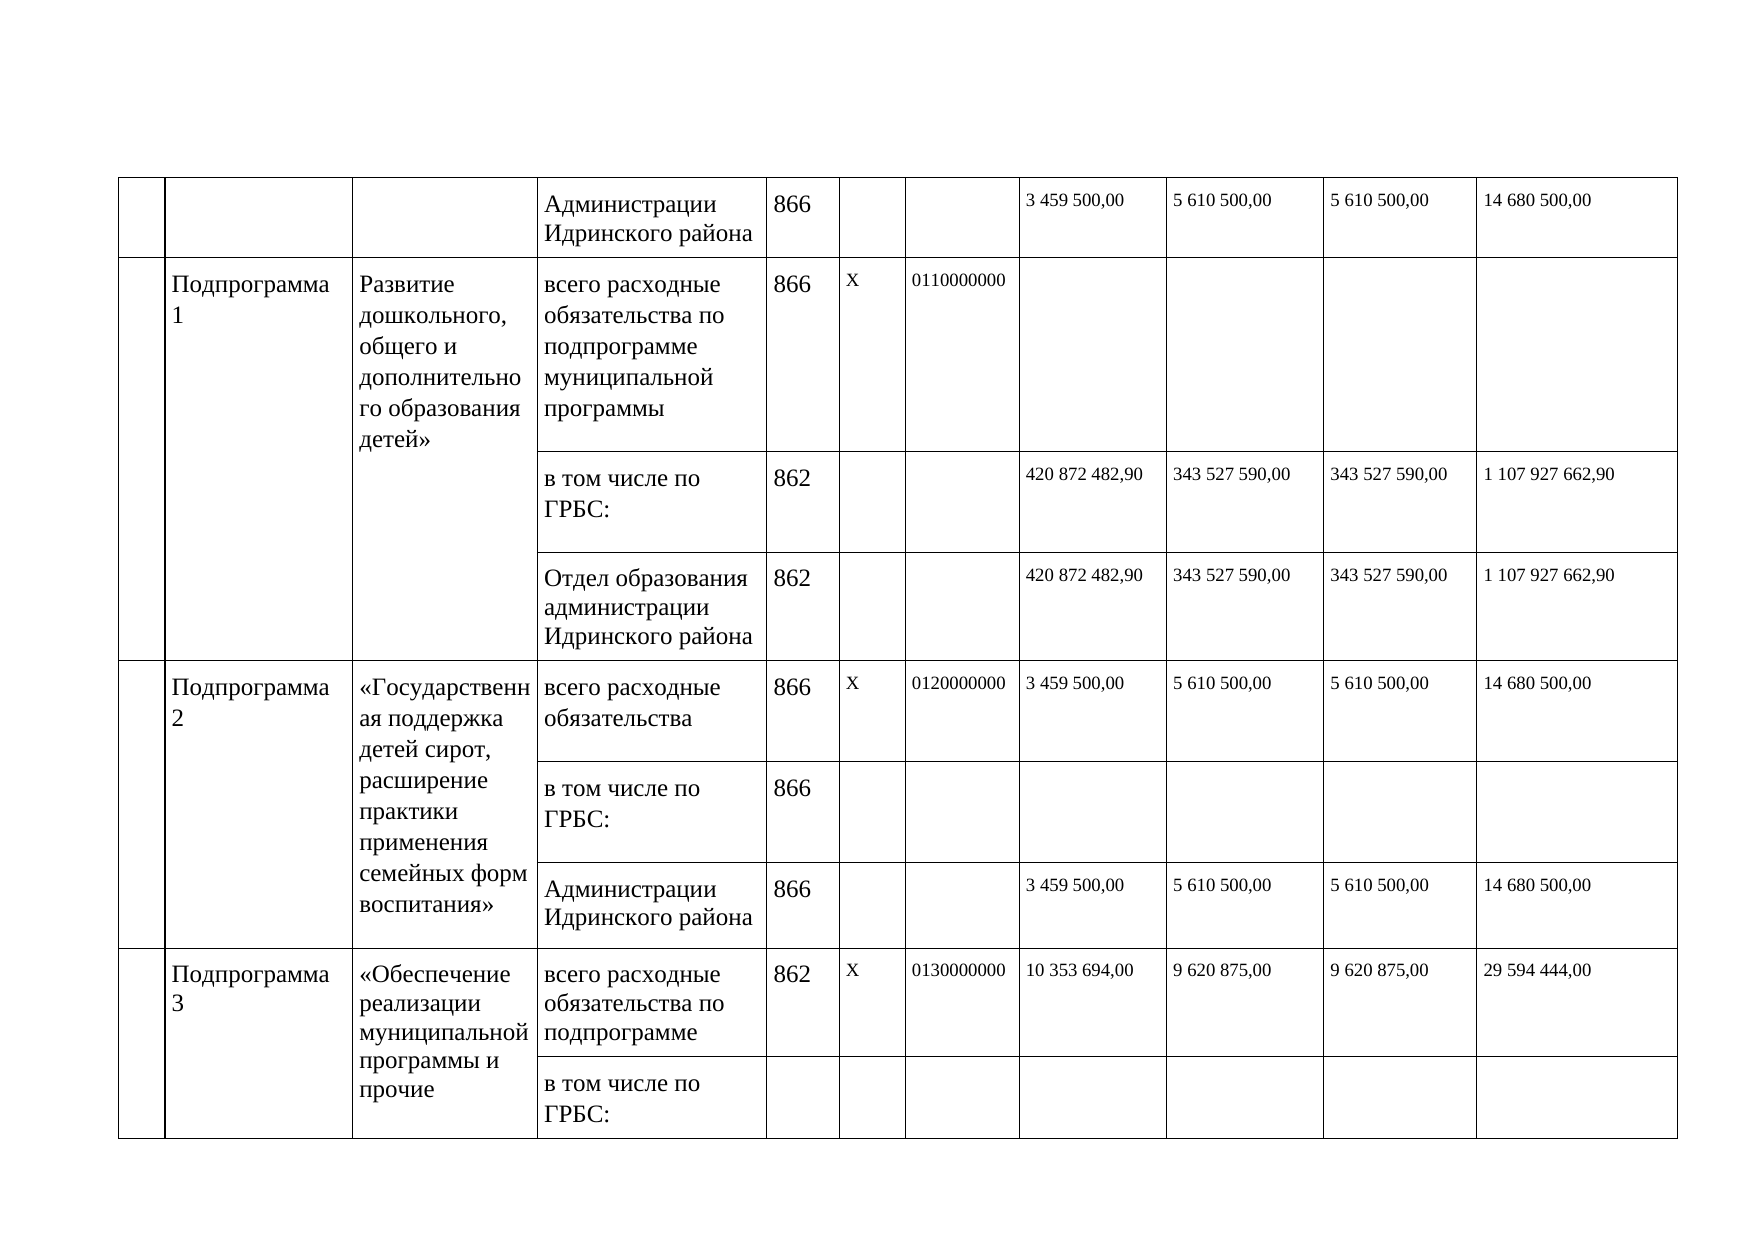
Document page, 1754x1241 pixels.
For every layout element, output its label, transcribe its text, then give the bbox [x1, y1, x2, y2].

table_cell [1167, 258, 1323, 451]
table_cell 862 [767, 452, 839, 552]
table_cell 866 [767, 762, 839, 862]
table_cell 9 620 875,00 [1167, 949, 1323, 1056]
table_cell Администрации Идринского района [538, 863, 766, 947]
table_cell Подпрограмма 3 [166, 949, 352, 1138]
table_cell 9 620 875,00 [1324, 949, 1476, 1056]
table_cell 3 459 500,00 [1020, 863, 1166, 947]
table_cell 866 [767, 863, 839, 947]
table_cell [1167, 1057, 1323, 1138]
table_cell [119, 661, 164, 947]
table_cell [906, 1057, 1019, 1138]
table_cell 3 459 500,00 [1020, 178, 1166, 257]
table_cell в том числе по ГРБС: [538, 1057, 766, 1138]
table_cell 0130000000 [906, 949, 1019, 1056]
table_cell 420 872 482,90 [1020, 452, 1166, 552]
table_cell [906, 863, 1019, 947]
table_cell 5 610 500,00 [1324, 661, 1476, 761]
table_cell Отдел образования администрации Идринского района [538, 553, 766, 660]
table_cell [840, 1057, 905, 1138]
table_cell [1324, 258, 1476, 451]
table_cell 0110000000 [906, 258, 1019, 451]
table_cell [119, 178, 164, 257]
table_cell 862 [767, 553, 839, 660]
table_cell Х [840, 258, 905, 451]
table_cell 29 594 444,00 [1477, 949, 1677, 1056]
table_cell [1167, 762, 1323, 862]
table_cell [840, 553, 905, 660]
table_cell «Государственная поддержка детей сирот, расширение практики применения семейных форм воспитания» [353, 661, 537, 947]
table_cell Подпрограмма 1 [166, 258, 352, 660]
table_cell 14 680 500,00 [1477, 661, 1677, 761]
table_cell Подпрограмма 2 [166, 661, 352, 947]
table_cell 343 527 590,00 [1167, 553, 1323, 660]
table_cell [1477, 1057, 1677, 1138]
table_cell 866 [767, 178, 839, 257]
table_cell 3 459 500,00 [1020, 661, 1166, 761]
table_cell [1477, 762, 1677, 862]
table_cell 343 527 590,00 [1167, 452, 1323, 552]
table_cell 1 107 927 662,90 [1477, 553, 1677, 660]
table_cell 343 527 590,00 [1324, 452, 1476, 552]
table_cell Х [840, 661, 905, 761]
table_cell Развитие дошкольного, общего и дополнительного образования детей» [353, 258, 537, 660]
table_cell всего расходные обязательства [538, 661, 766, 761]
table_cell «Обеспечение реализации муниципальной программы и прочие мероприятия в сфере образования» [353, 949, 537, 1138]
table_cell [767, 1057, 839, 1138]
table_cell 866 [767, 661, 839, 761]
table_cell 14 680 500,00 [1477, 863, 1677, 947]
table_cell [1020, 1057, 1166, 1138]
table_cell [906, 553, 1019, 660]
table_cell 862 [767, 949, 839, 1056]
table_cell [119, 258, 164, 660]
table_cell 5 610 500,00 [1167, 863, 1323, 947]
table_cell в том числе по ГРБС: [538, 452, 766, 552]
table_cell [119, 949, 164, 1138]
table_cell Х [840, 949, 905, 1056]
table_cell [1477, 258, 1677, 451]
table_cell 14 680 500,00 [1477, 178, 1677, 257]
table_cell 5 610 500,00 [1167, 661, 1323, 761]
table_cell 1 107 927 662,90 [1477, 452, 1677, 552]
table_cell [840, 452, 905, 552]
table_cell 10 353 694,00 [1020, 949, 1166, 1056]
table_cell [840, 762, 905, 862]
table_cell [1324, 762, 1476, 862]
table_cell 420 872 482,90 [1020, 553, 1166, 660]
table_cell 5 610 500,00 [1324, 178, 1476, 257]
table_cell [906, 762, 1019, 862]
table_cell 0120000000 [906, 661, 1019, 761]
table_cell 343 527 590,00 [1324, 553, 1476, 660]
table_cell [840, 863, 905, 947]
table_cell [906, 178, 1019, 257]
table_cell всего расходные обязательства по подпрограмме муниципальной программы [538, 258, 766, 451]
table_cell [1020, 762, 1166, 862]
table_cell 866 [767, 258, 839, 451]
table_cell 5 610 500,00 [1324, 863, 1476, 947]
table_cell всего расходные обязательства по подпрограмме [538, 949, 766, 1056]
table_cell [906, 452, 1019, 552]
table_cell [1324, 1057, 1476, 1138]
table_cell Администрации Идринского района [538, 178, 766, 257]
table_cell 5 610 500,00 [1167, 178, 1323, 257]
table_cell в том числе по ГРБС: [538, 762, 766, 862]
table_cell [840, 178, 905, 257]
table_cell [1020, 258, 1166, 451]
